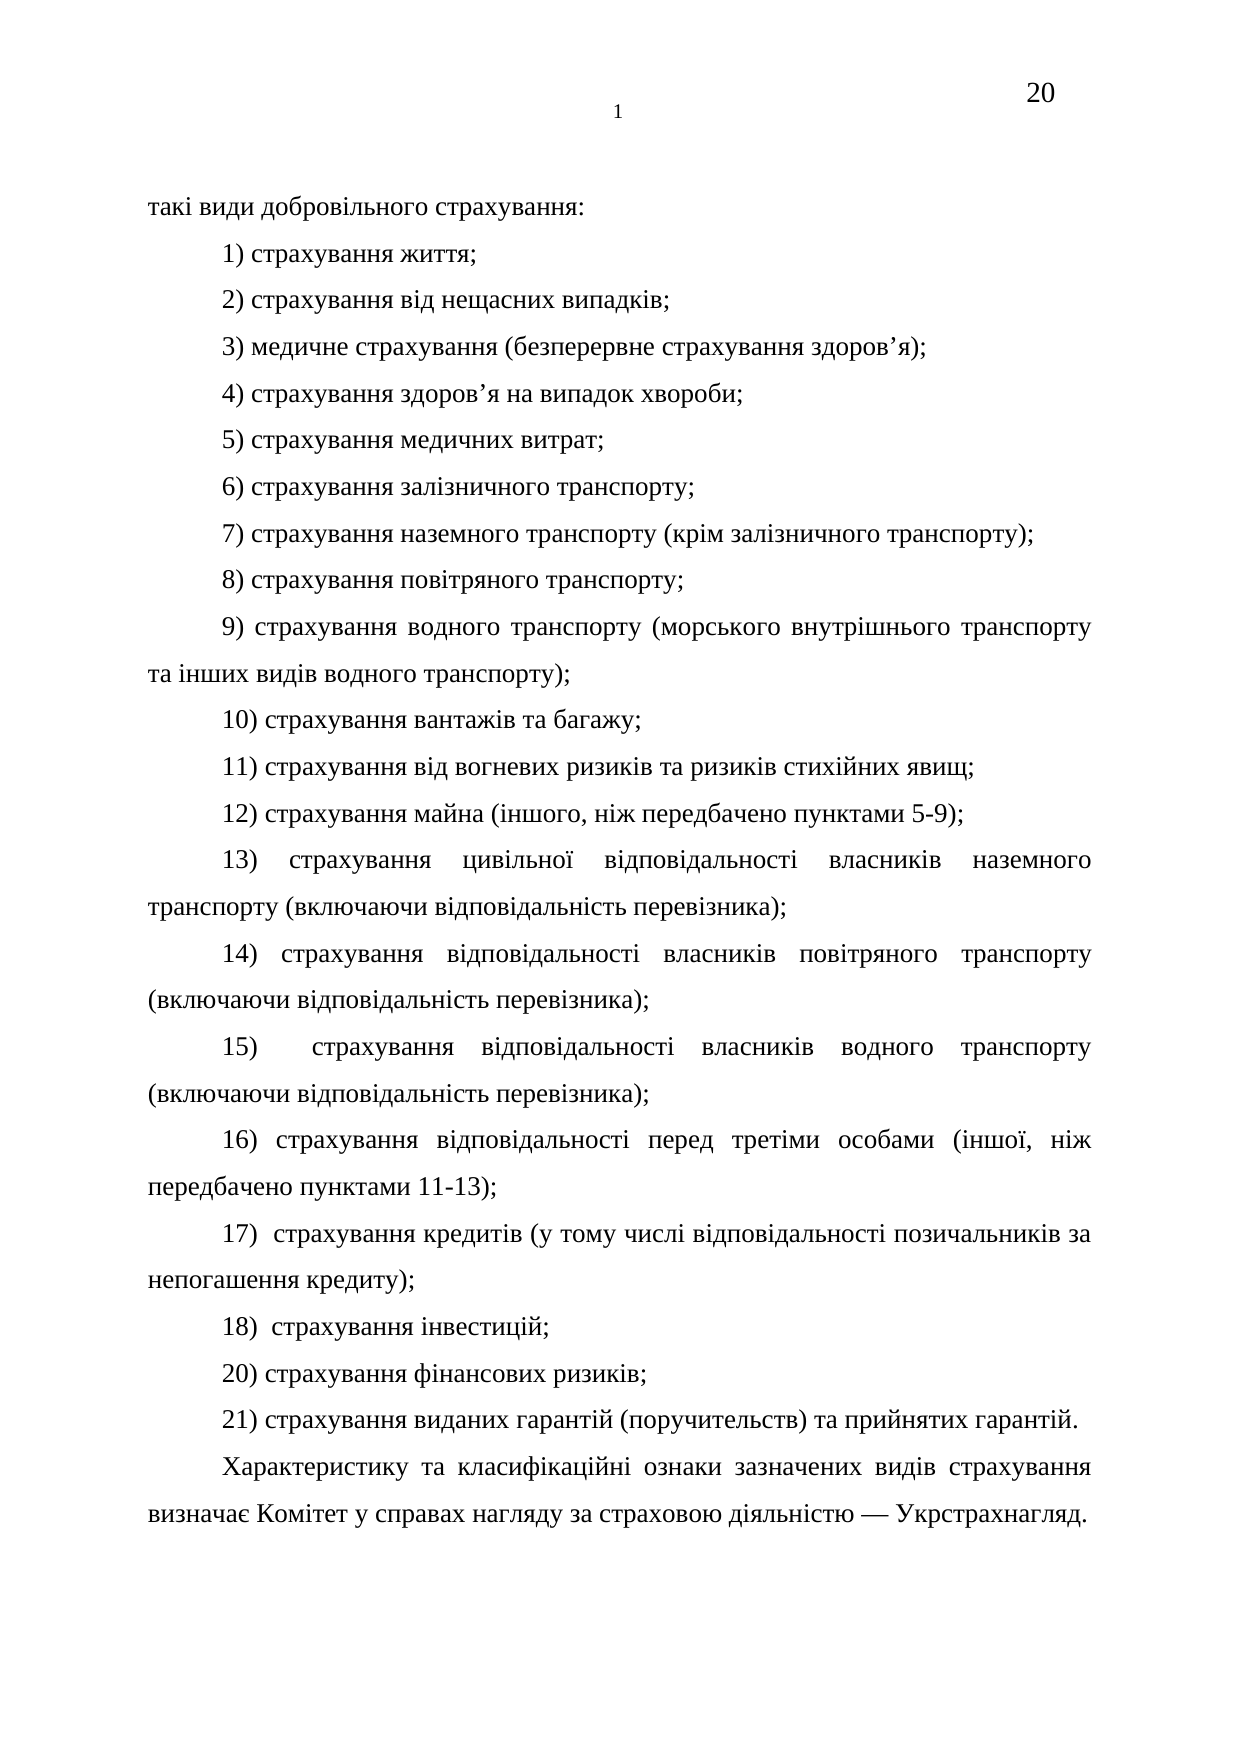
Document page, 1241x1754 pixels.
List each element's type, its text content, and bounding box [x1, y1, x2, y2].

text 2) страхування від нещасних випадків; [148, 283, 1092, 315]
text 10) страхування вантажів та багажу; [148, 703, 1092, 735]
text 3) медичне страхування (безперервне страхування здоров’я); [148, 330, 1092, 361]
text 12) страхування майна (іншого, ніж передбачено пунктами 5-9); [148, 797, 1092, 828]
text 9) страхування водного транспорту (морського внутрішнього транспорту та інших видів водного транспорту); [148, 610, 1092, 688]
text 20) страхування фінансових ризиків; [148, 1357, 1092, 1388]
text 14) страхування відповідальності власників повітряного транспорту (включаючи відповідальність перевізника); [148, 937, 1092, 1015]
text 6) страхування залізничного транспорту; [148, 470, 1092, 501]
text 1) страхування життя; [148, 237, 1092, 268]
text 17) страхування кредитів (у тому числі відповідальності позичальників за непогашення кредиту); [148, 1217, 1092, 1295]
text 11) страхування від вогневих ризиків та ризиків стихійних явищ; [148, 750, 1092, 781]
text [148, 190, 1092, 221]
text 18) страхування інвестицій; [148, 1310, 1092, 1341]
text Характеристику та класифікаційні ознаки зазначених видів страхування визначає Комітет у справах нагляду за страховою діяльністю — Укрстрахнагляд. [148, 1450, 1092, 1528]
text 16) страхування відповідальності перед третіми особами (іншої, ніж передбачено пунктами 11-13); [148, 1123, 1092, 1201]
text 13) страхування цивільної відповідальності власників наземного транспорту (включаючи відповідальність перевізника); [148, 843, 1092, 921]
text 21) страхування виданих гарантій (поручительств) та прийнятих гарантій. [148, 1403, 1092, 1435]
text 4) страхування здоров’я на випадок хвороби; [148, 377, 1092, 408]
text 5) страхування медичних витрат; [148, 423, 1092, 455]
text 7) страхування наземного транспорту (крім залізничного транспорту); [148, 517, 1092, 548]
text 15) страхування відповідальності власників водного транспорту (включаючи відповідальність перевізника); [148, 1030, 1092, 1108]
text 8) страхування повітряного транспорту; [148, 563, 1092, 595]
